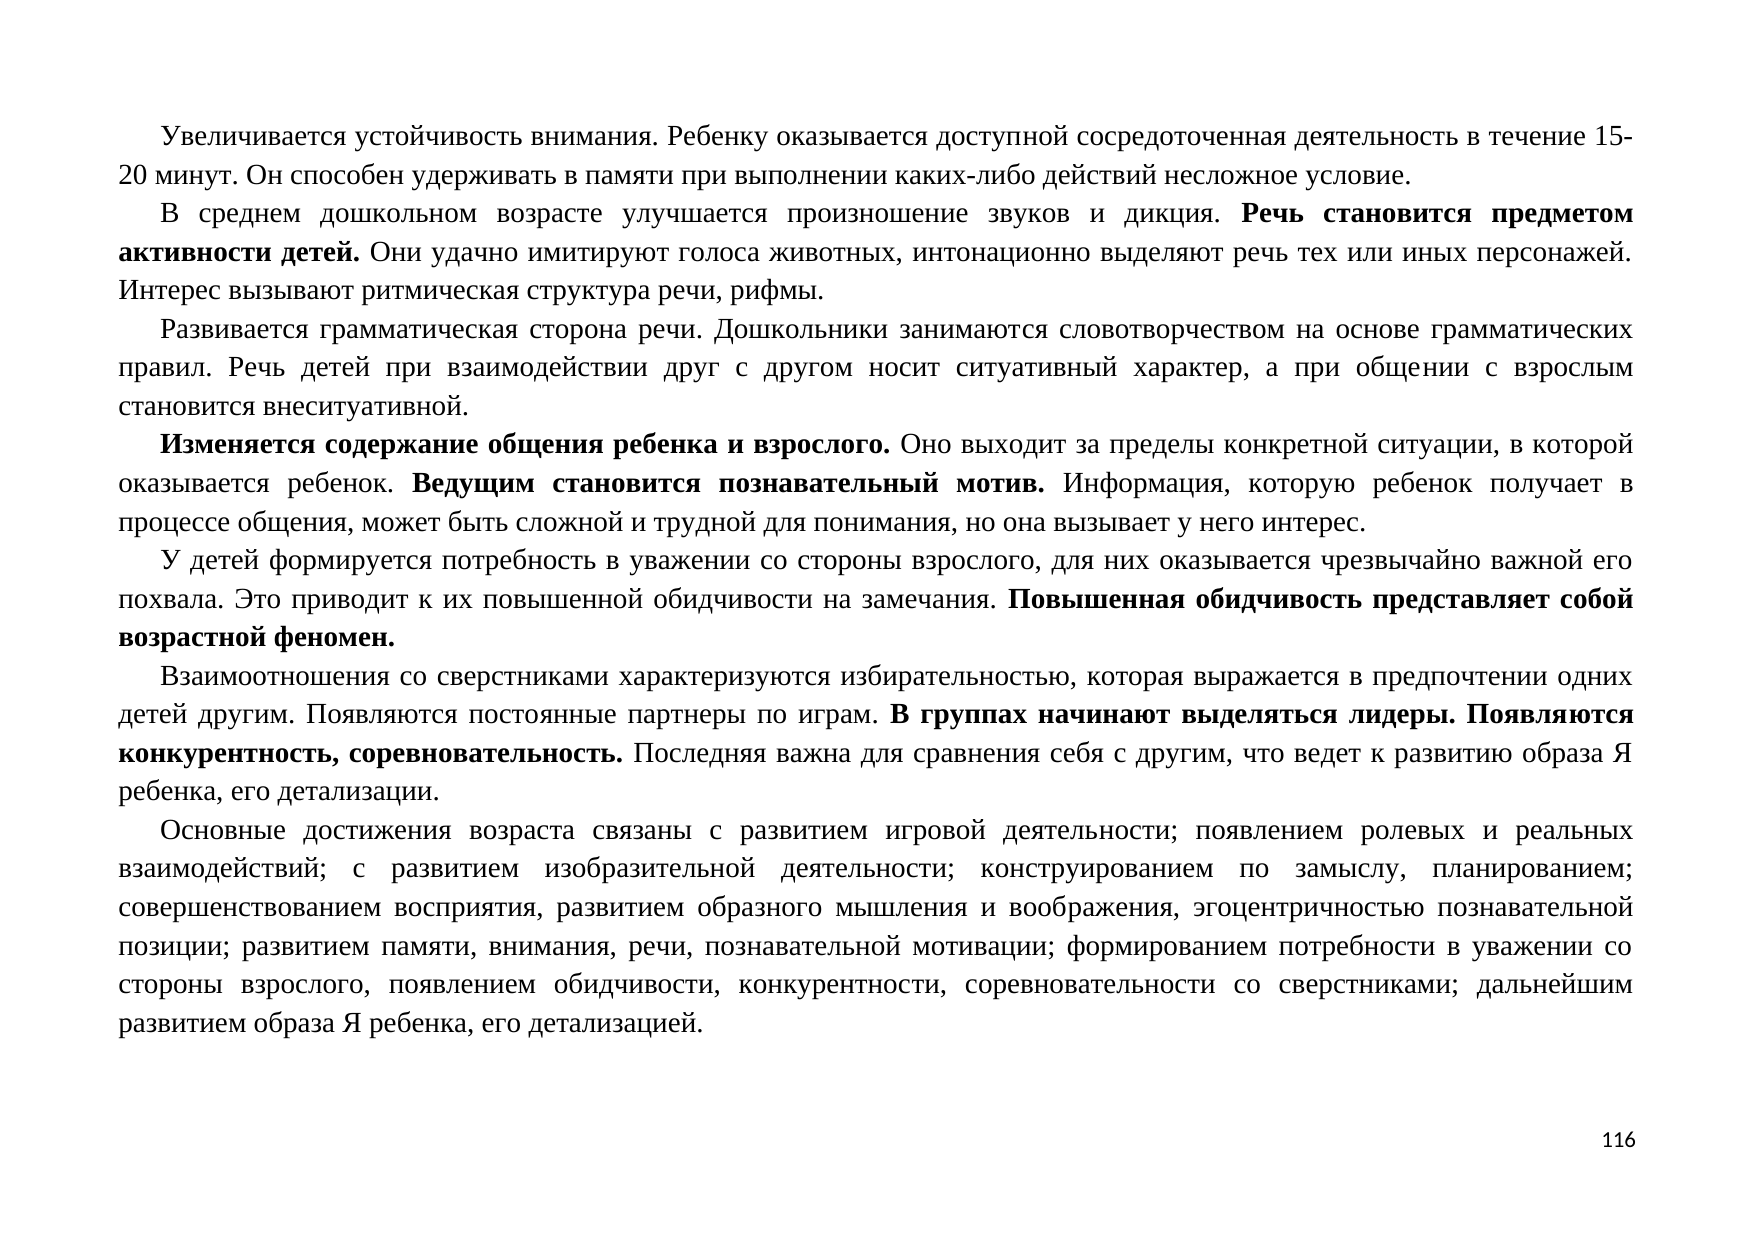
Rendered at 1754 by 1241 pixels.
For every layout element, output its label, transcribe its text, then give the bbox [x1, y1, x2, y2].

text Изменяется содержание общения ребенка и взрослого. Оно выходит за пределы конкретной ситуации, в которой оказывается ребенок. Ведущим становится познавательный мотив. Информация, которую ребенок получает в процессе общения, может быть сложной и трудной для понимания, но она вызывает у него интерес. [118, 427, 1634, 537]
text У детей формируется потребность в уважении со стороны взрослого, для них оказывается чрезвычайно важной его похвала. Это приводит к их повышенной обидчивости на замечания. Повышенная обидчивость представляет собой возрастной феномен. [118, 542, 1634, 653]
text В среднем дошкольном возрасте улучшается произношение звуков и дикция. Речь становится предметом активности детей. Они удачно имитируют голоса животных, интонационно выделяют речь тех или иных персонажей. Интерес вызывают ритмическая структура речи, рифмы. [118, 195, 1634, 306]
text Развивается грамматическая сторона речи. Дошкольники занимаются словотворчеством на основе грамматических правил. Речь детей при взаимодействии друг с другом носит ситуативный характер, а при общении с взрослым становится внеситуативной. [118, 311, 1634, 422]
text Взаимоотношения со сверстниками характеризуются избирательностью, которая выражается в предпочтении одних детей другим. Появляются постоянные партнеры по играм. В группах начинают выделяться лидеры. Появляются конкурентность, соревновательность. Последняя важна для сравнения себя с другим, что ведет к развитию образа Я ребенка, его детализации. [118, 658, 1634, 807]
text Основные достижения возраста связаны с развитием игровой деятельности; появлением ролевых и реальных взаимодействий; с развитием изобразительной деятельности; конструированием по замыслу, планированием; совершенствованием восприятия, развитием образного мышления и воображения, эгоцентричностью познавательной позиции; развитием памяти, внимания, речи, познавательной мотивации; формированием потребности в уважении со стороны взрослого, появлением обидчивости, конкурентности, соревновательности со сверстниками; дальнейшим развитием образа Я ребенка, его детализацией. [118, 812, 1634, 1038]
text Увеличивается устойчивость внимания. Ребенку оказывается доступной сосредоточенная деятельность в течение 15-20 минут. Он способен удерживать в памяти при выполнении каких-либо действий несложное условие. [118, 118, 1634, 190]
